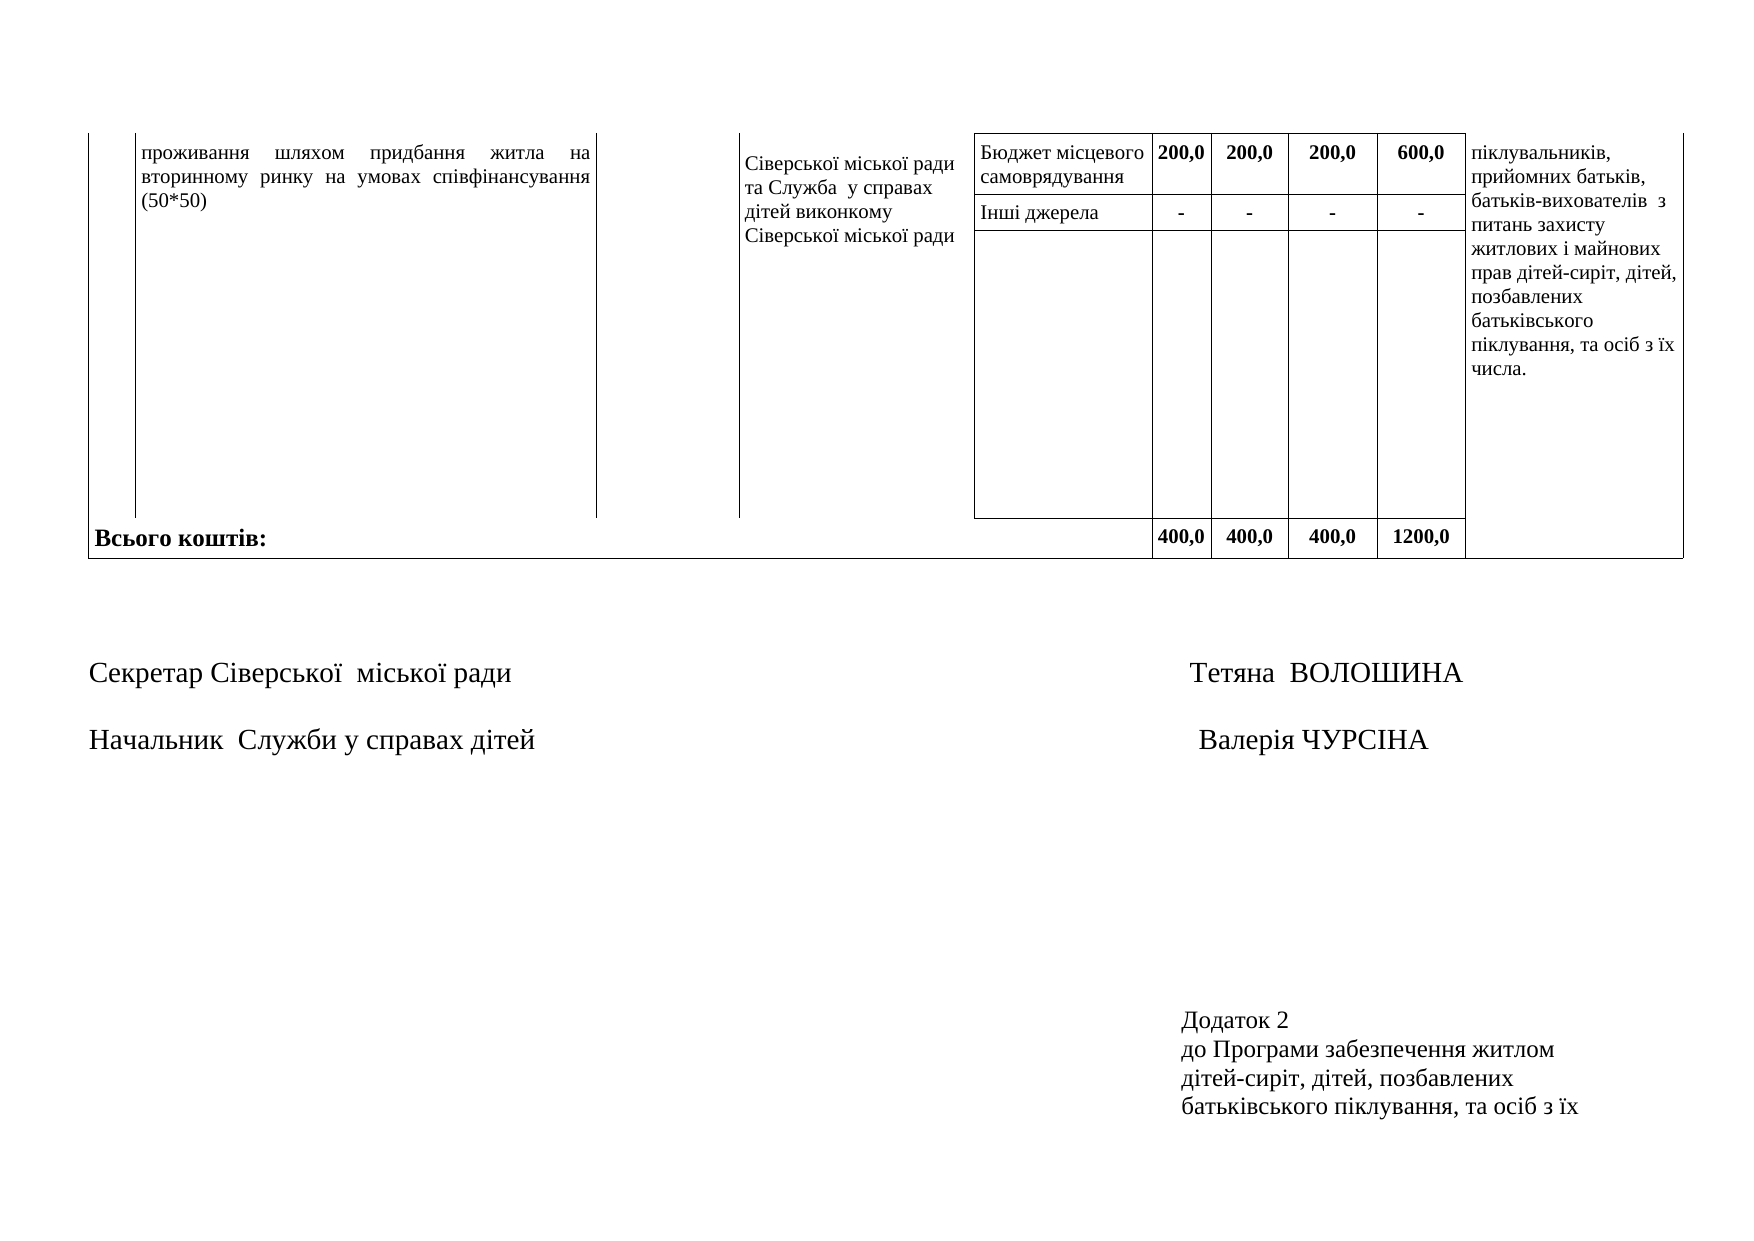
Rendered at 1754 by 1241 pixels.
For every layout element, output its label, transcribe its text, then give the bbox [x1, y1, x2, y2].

table_cell 1200,0 [1378, 519, 1465, 558]
table_cell Бюджет місцевого самоврядування [975, 134, 1152, 193]
text Секретар Сіверської міської ради Тетяна ВОЛОШИНА [88, 655, 1665, 689]
table_cell [1289, 231, 1377, 518]
table_cell Всього коштів: [89, 518, 1152, 558]
table_cell Інші джерела [975, 195, 1152, 230]
text Начальник Служби у справах дітей Валерія ЧУРСІНА [88, 722, 1665, 756]
text дітей-сиріт, дітей, позбавлених [1181, 1063, 1665, 1091]
table_cell 200,0 [1289, 134, 1377, 193]
table_cell 200,0 [1212, 134, 1288, 193]
table_cell - [1153, 195, 1211, 230]
table_cell - [1212, 195, 1288, 230]
table_cell 400,0 [1153, 519, 1211, 558]
table_cell [1153, 231, 1211, 518]
table_cell [975, 231, 1152, 518]
table_cell [1466, 518, 1683, 558]
table_cell 600,0 [1378, 134, 1465, 193]
table_cell 400,0 [1212, 519, 1288, 558]
table_cell 200,0 [1153, 134, 1211, 193]
text батьківського піклування, та осіб з їх [1181, 1091, 1665, 1120]
table_cell 400,0 [1289, 519, 1377, 558]
text Додаток 2 [88, 1005, 1665, 1034]
table_cell - [1289, 195, 1377, 230]
table_cell [1378, 231, 1465, 518]
table_cell - [1378, 195, 1465, 230]
text до Програми забезпечення житлом [1181, 1034, 1665, 1063]
table_cell [1212, 231, 1288, 518]
